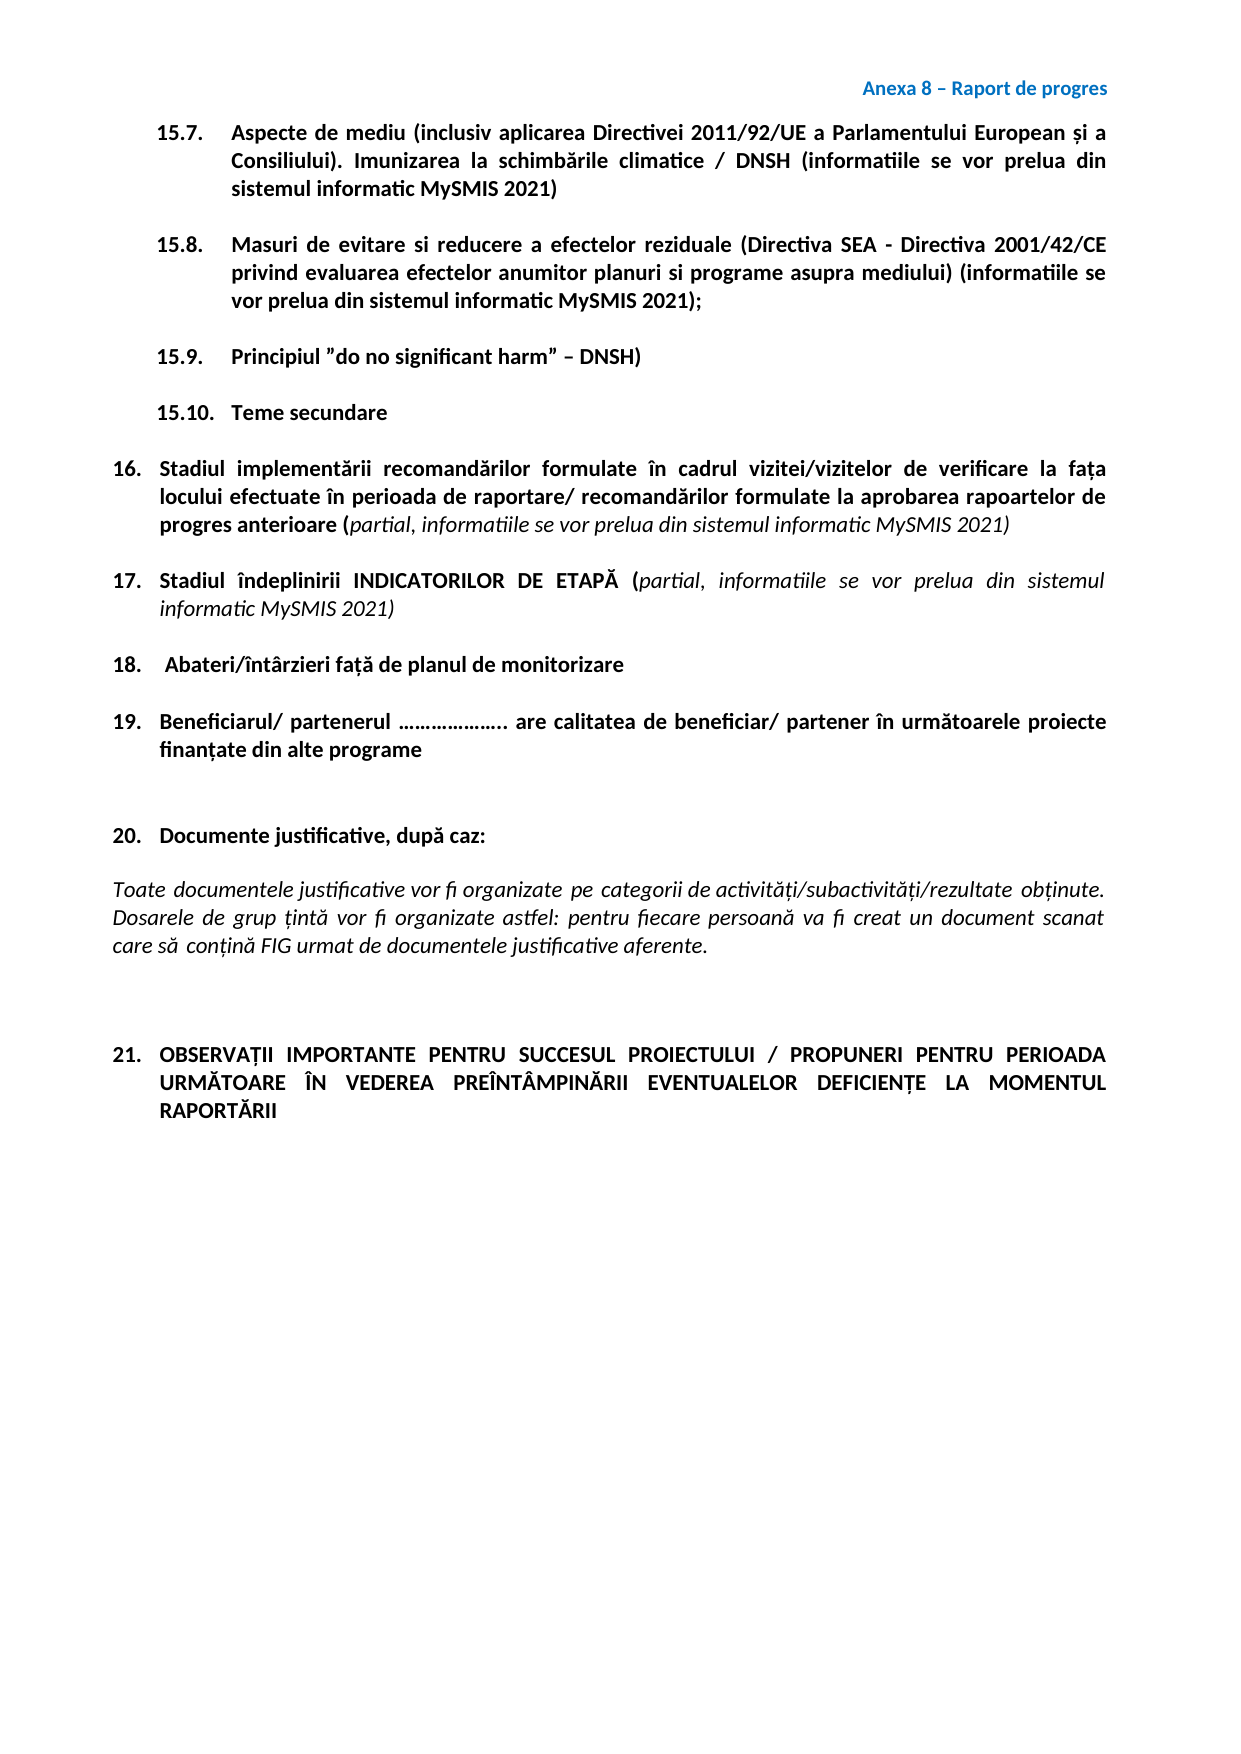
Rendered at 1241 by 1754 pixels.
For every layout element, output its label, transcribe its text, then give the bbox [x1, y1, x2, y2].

list Masuri de evitare si reducere a efectelor reziduale (Directiva SEA - Directiva 2001/42/CE privind evaluarea efectelor anumitor planuri si programe asupra mediului) (informatiile se vor prelua din sistemul informatic MySMIS 2021); [156, 230, 1107, 314]
list Stadiul implementării recomandărilor formulate în cadrul vizitei/vizitelor de verificare la fața locului efectuate în perioada de raportare/ recomandărilor formulate la aprobarea rapoartelor de progres anterioare (partial, informatiile se vor prelua din sistemul informatic MySMIS 2021) [112, 454, 1107, 538]
list Beneficiarul/ partenerul ……………….. are calitatea de beneficiar/ partener în următoarele proiecte finanțate din alte programe [112, 707, 1107, 763]
list Documente justificative, după caz: [112, 822, 1107, 850]
list Principiul ”do no significant harm” – DNSH) [156, 342, 1107, 370]
list Abateri/întârzieri față de planul de monitorizare [112, 651, 1107, 679]
list Aspecte de mediu (inclusiv aplicarea Directivei 2011/92/UE a Parlamentului European și a Consiliului). Imunizarea la schimbările climatice / DNSH (informatiile se vor prelua din sistemul informatic MySMIS 2021) [156, 118, 1107, 202]
list OBSERVAŢII IMPORTANTE PENTRU SUCCESUL PROIECTULUI / PROPUNERI PENTRU PERIOADA URMĂTOARE ÎN VEDEREA PREÎNTÂMPINĂRII EVENTUALELOR DEFICIENȚE LA MOMENTUL RAPORTĂRII [112, 1040, 1107, 1124]
list Stadiul îndeplinirii INDICATORILOR DE ETAPĂ (partial, informatiile se vor prelua din sistemul informatic MySMIS 2021) [112, 567, 1107, 623]
list Teme secundare [156, 398, 1107, 426]
text Toate documentele justificative vor fi organizate pe categorii de activități/subactivități/rezultate obținute. Dosarele de grup țintă vor fi organizate astfel: pentru fiecare persoană va fi creat un document scanat care să conțină FIG urmat de documentele justificative aferente. [112, 875, 1107, 959]
